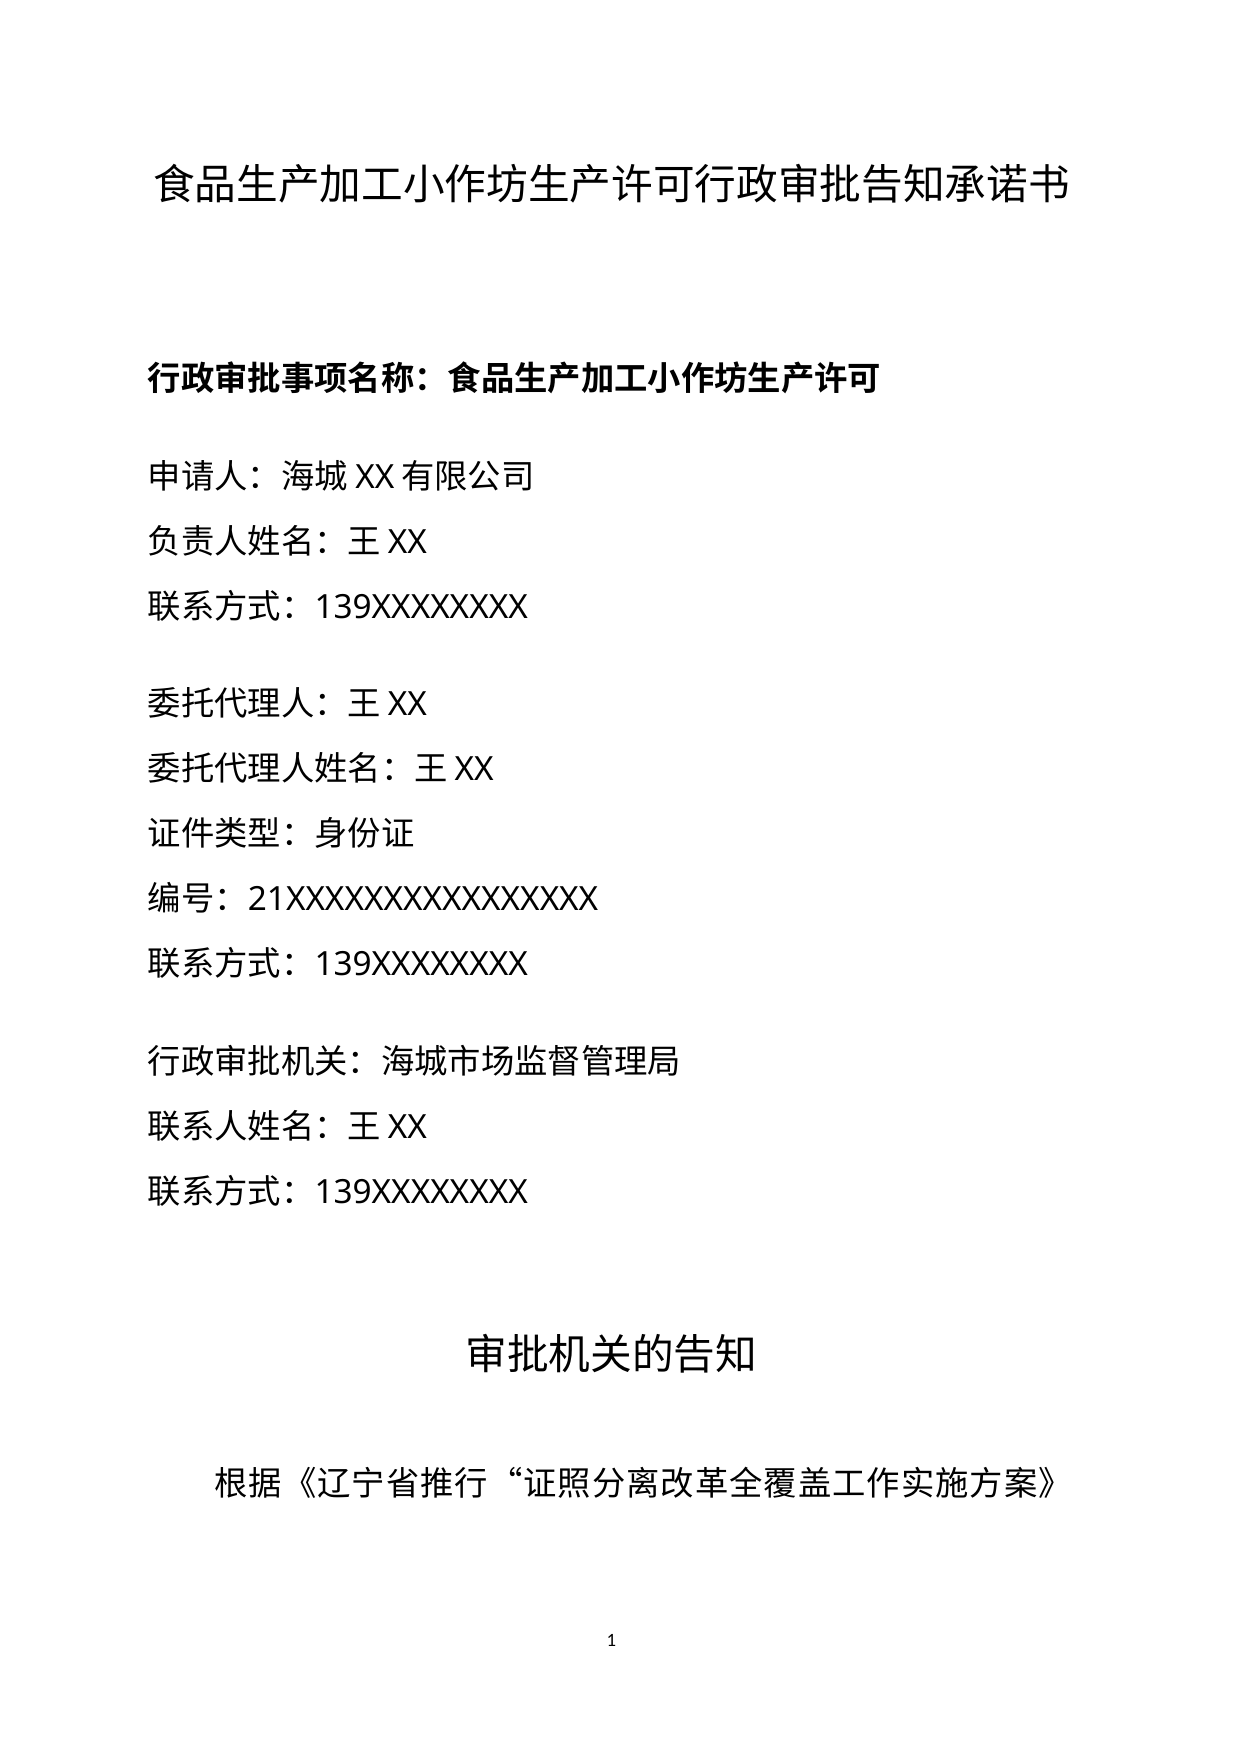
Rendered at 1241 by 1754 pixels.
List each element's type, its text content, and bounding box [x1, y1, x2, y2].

text 食品生产加工小作坊生产许可行政审批告知承诺书 [148, 149, 1075, 214]
text 申请人：海城 XX有限公司 [148, 441, 1075, 506]
text 联系方式：139XXXXXXXX [148, 571, 1075, 636]
text 联系方式：139XXXXXXXX [148, 929, 1075, 994]
text 证件类型：身份证 编号：21XXXXXXXXXXXXXXXX [148, 799, 1075, 929]
text 审批机关的告知 [148, 1319, 1075, 1384]
text 委托代理人：王XX [148, 669, 1075, 734]
text 委托代理人姓名：王XX [148, 734, 1075, 799]
text 负责人姓名：王XX [148, 506, 1075, 571]
text 行政审批机关：海城市场监督管理局 [148, 1026, 1075, 1091]
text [148, 1449, 1075, 1514]
text 联系方式：139XXXXXXXX [148, 1156, 1075, 1221]
text 行政审批事项名称：食品生产加工小作坊生产许可 [148, 344, 1075, 409]
text 联系人姓名：王XX [148, 1091, 1075, 1156]
